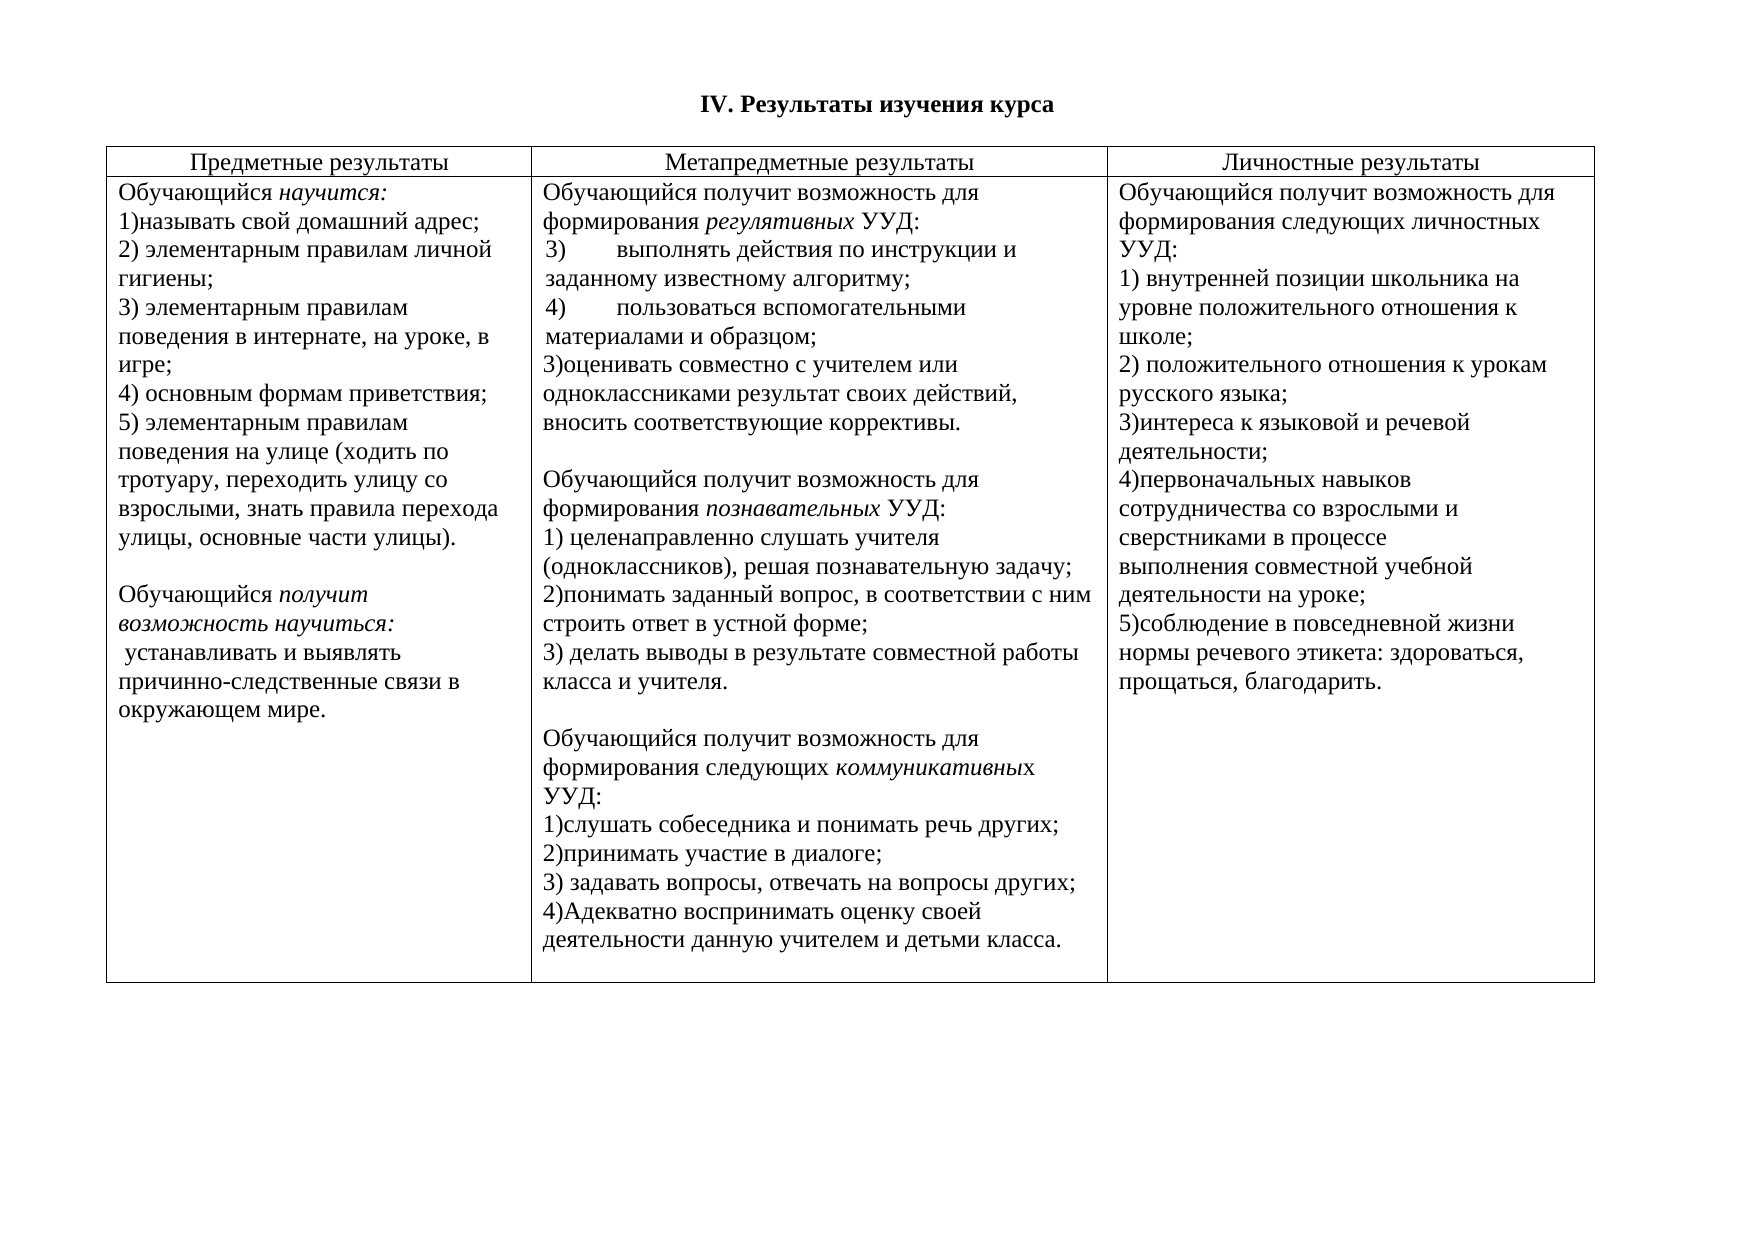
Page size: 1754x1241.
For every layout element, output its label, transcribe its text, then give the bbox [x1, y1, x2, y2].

table_cell Обучающийся научится: 1)называть свой домашний адрес; 2) элементарным правилам личной гигиены; 3) элементарным правилам поведения в интернате, на уроке, в игре; 4) основным формам приветствия; 5) элементарным правилам поведения на улице (ходить по тротуару, переходить улицу со взрослыми, знать правила перехода улицы, основные части улицы). Обучающийся получит возможность научиться: устанавливать и выявлять причинно-следственные связи в окружающем мире. [107, 177, 531, 982]
table_cell Обучающийся получит возможность для формирования следующих личностных УУД: 1) внутренней позиции школьника на уровне положительного отношения к школе; 2) положительного отношения к урокам русского языка; 3)интереса к языковой и речевой деятельности; 4)первоначальных навыков сотрудничества со взрослыми и сверстниками в процессе выполнения совместной учебной деятельности на уроке; 5)соблюдение в повседневной жизни нормы речевого этикета: здороваться, прощаться, благодарить. [1108, 177, 1594, 982]
table_header Метапредметные результаты [532, 147, 1107, 176]
text IV. Результаты изучения курса [118, 89, 1636, 117]
table_cell Обучающийся получит возможность для формирования регулятивных УУД: выполнять действия по инструкции и заданному известному алгоритму; пользоваться вспомогательными материалами и образцом; 3)оценивать совместно с учителем или одноклассниками результат своих действий, вносить соответствующие коррективы. Обучающийся получит возможность для формирования познавательных УУД: 1) целенаправленно слушать учителя (одноклассников), решая познавательную задачу; 2)понимать заданный вопрос, в соответствии с ним строить ответ в устной форме; 3) делать выводы в результате совместной работы класса и учителя. Обучающийся получит возможность для формирования следующих коммуникативных УУД: 1)слушать собеседника и понимать речь других; 2)принимать участие в диалоге; 3) задавать вопросы, отвечать на вопросы других; 4)Адекватно воспринимать оценку своей деятельности данную учителем и детьми класса. [532, 177, 1107, 982]
table_header Предметные результаты [107, 147, 531, 176]
table_header Личностные результаты [1108, 147, 1594, 176]
